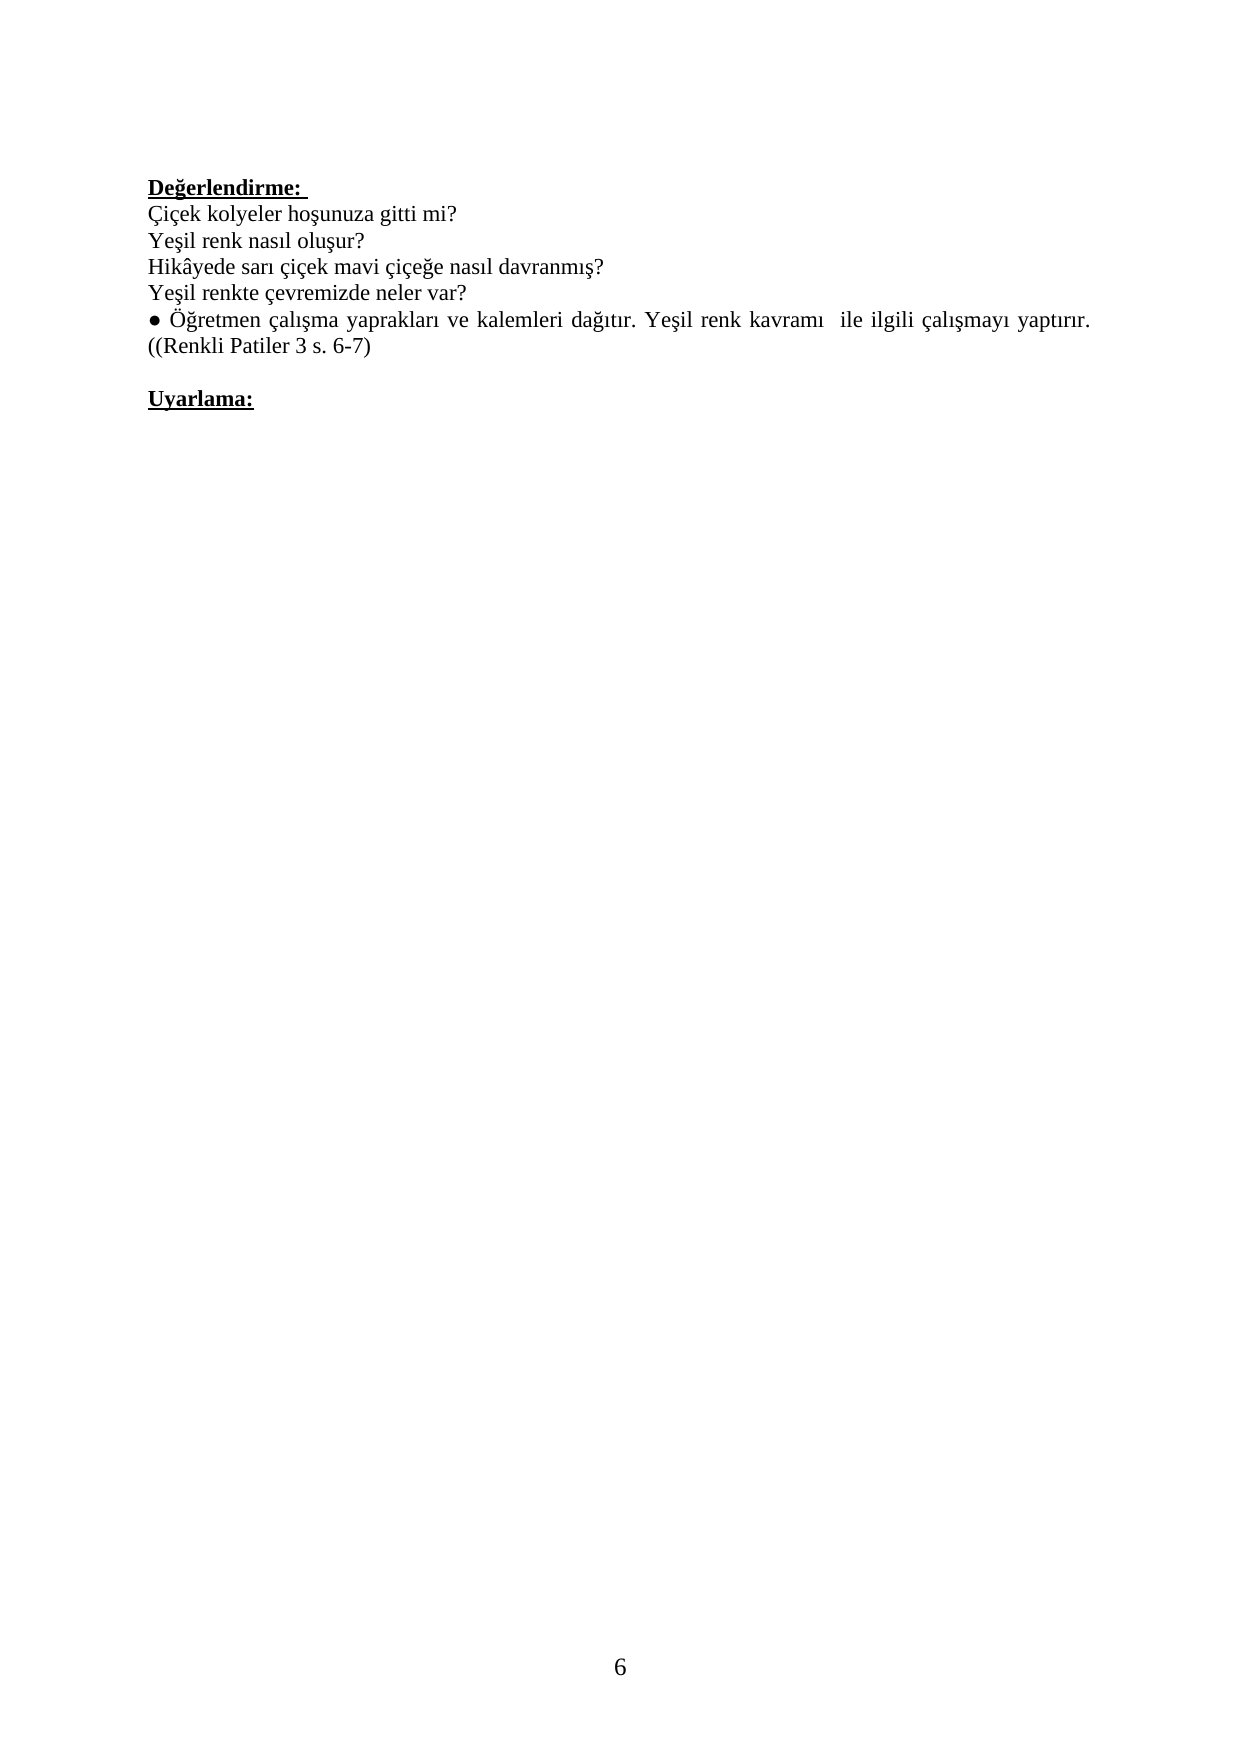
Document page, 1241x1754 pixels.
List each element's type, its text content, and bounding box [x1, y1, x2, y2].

text Yeşil renk nasıl oluşur? [148, 227, 1093, 253]
text Hikâyede sarı çiçek mavi çiçeğe nasıl davranmış? [148, 253, 1093, 279]
text Çiçek kolyeler hoşunuza gitti mi? [148, 200, 1093, 227]
text Yeşil renkte çevremizde neler var? [148, 279, 1093, 306]
text Değerlendirme: [148, 174, 1093, 200]
text ● Öğretmen çalışma yaprakları ve kalemleri dağıtır. Yeşil renk kavramı ile ilgili çalışmayı yaptırır. ((Renkli Patiler 3 s. 6-7) [148, 306, 1093, 358]
text Uyarlama: [148, 385, 1093, 411]
